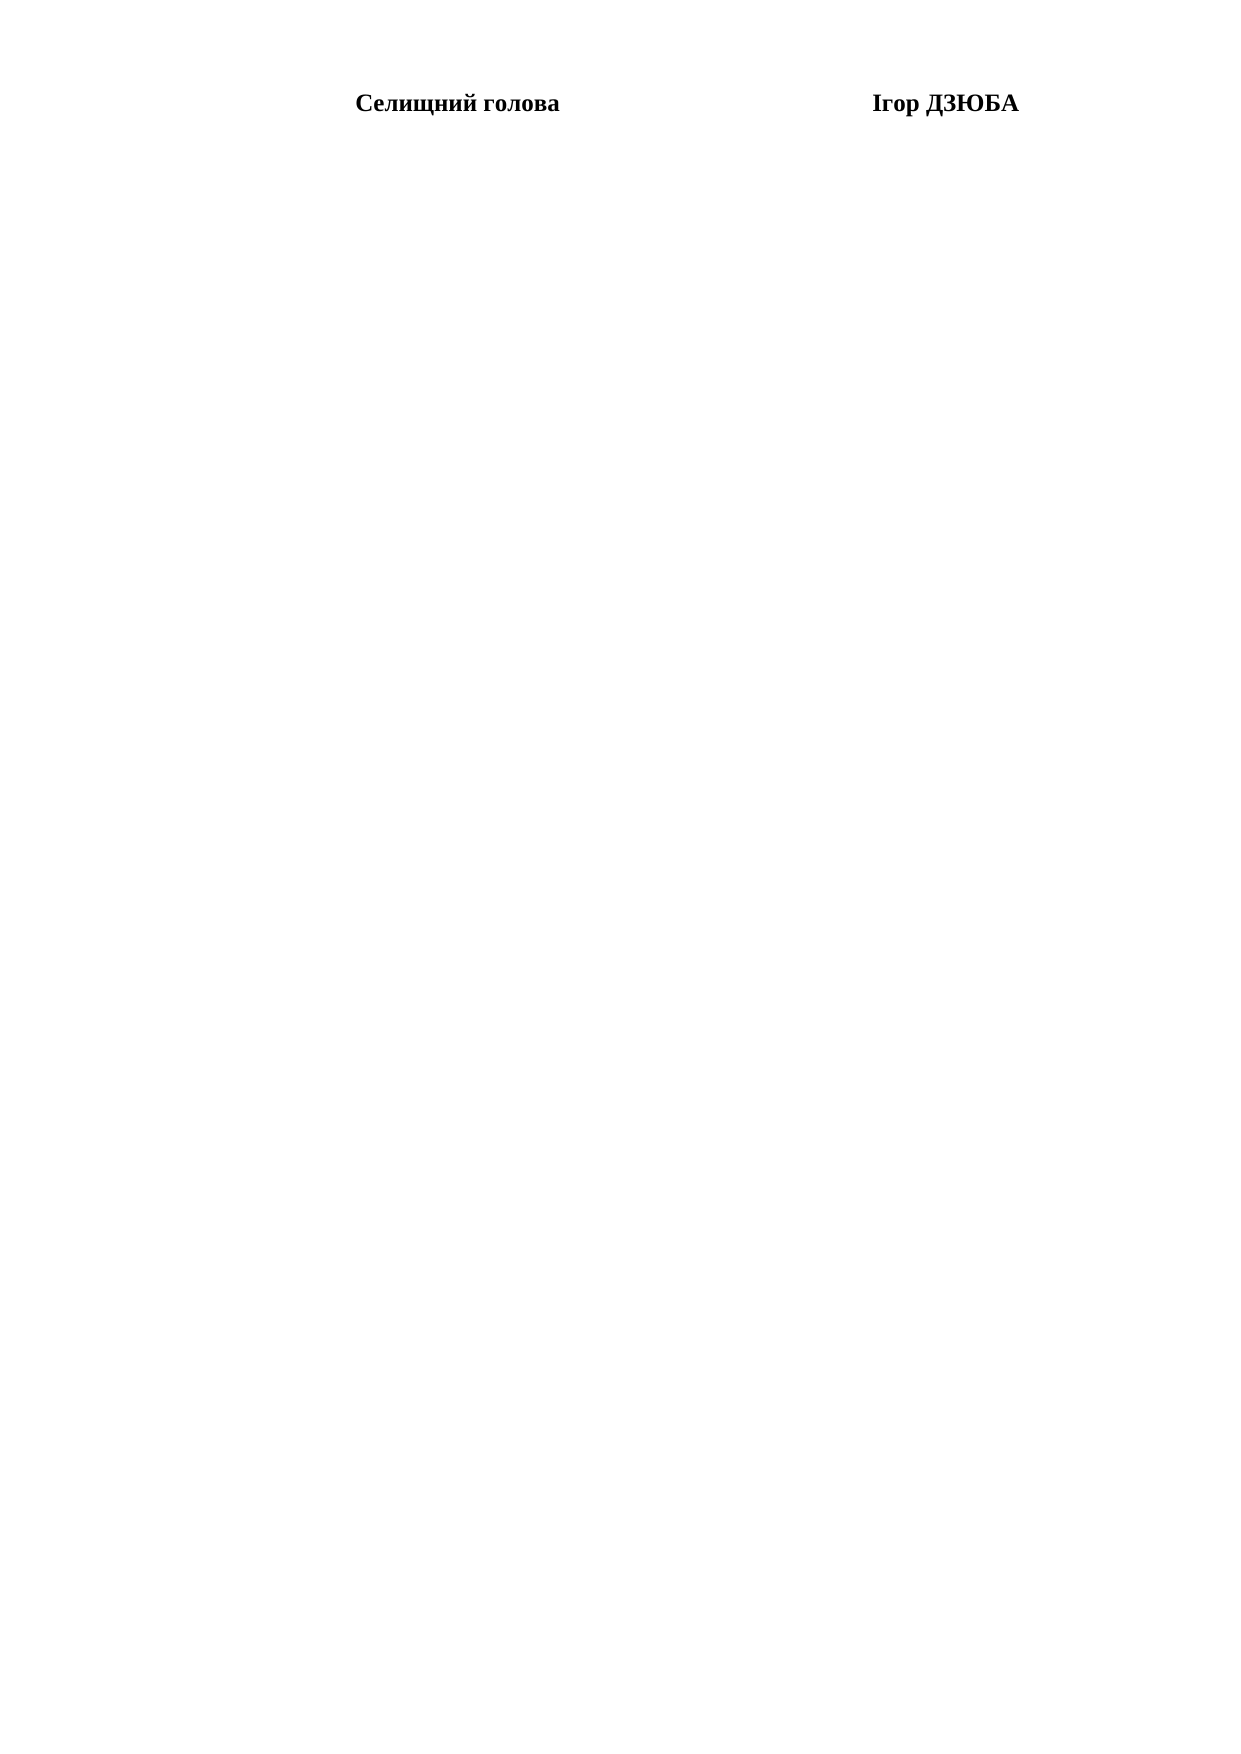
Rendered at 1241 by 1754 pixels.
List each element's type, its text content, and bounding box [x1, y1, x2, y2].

list Селищний голова Ігор ДЗЮБА [223, 88, 1152, 117]
